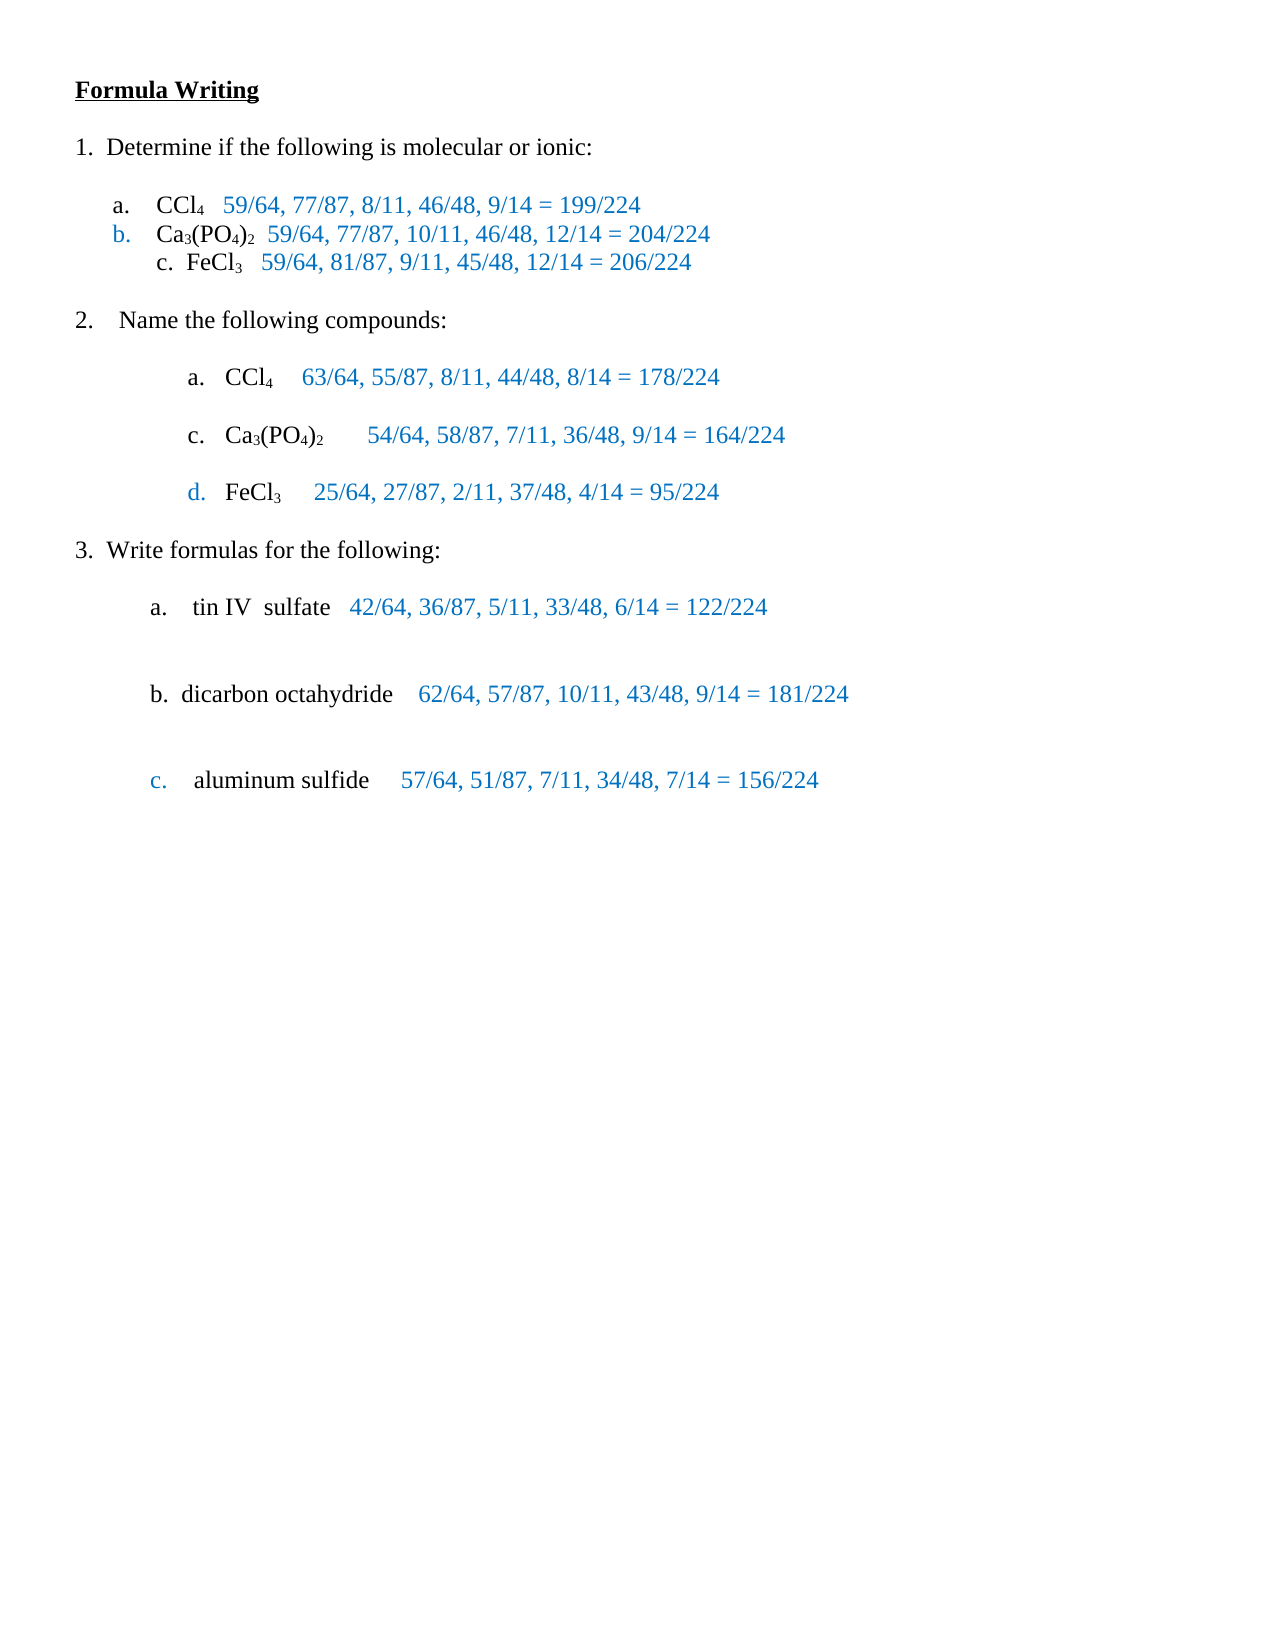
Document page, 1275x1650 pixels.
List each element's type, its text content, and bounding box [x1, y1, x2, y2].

list aluminum sulfide 57/64, 51/87, 7/11, 34/48, 7/14 = 156/224 [150, 765, 1200, 794]
list CCl4 59/64, 77/87, 8/11, 46/48, 9/14 = 199/224 [112, 190, 1200, 219]
text Formula Writing [75, 75, 1200, 104]
text 2. Name the following compounds: [75, 305, 1200, 334]
list FeCl3 25/64, 27/87, 2/11, 37/48, 4/14 = 95/224 [150, 477, 1200, 506]
text a. tin IV sulfate 42/64, 36/87, 5/11, 33/48, 6/14 = 122/224 [150, 592, 1200, 621]
text 3. Write formulas for the following: [75, 535, 1200, 564]
text b. dicarbon octahydride 62/64, 57/87, 10/11, 43/48, 9/14 = 181/224 [150, 679, 1200, 707]
list Ca3(PO4)2 59/64, 77/87, 10/11, 46/48, 12/14 = 204/224 [112, 219, 1200, 247]
list c. FeCl3 59/64, 81/87, 9/11, 45/48, 12/14 = 206/224 [150, 247, 1200, 276]
list CCl4 63/64, 55/87, 8/11, 44/48, 8/14 = 178/224 [187, 362, 1200, 391]
text 1. Determine if the following is molecular or ionic: [75, 132, 1200, 161]
list Ca3(PO4)2 54/64, 58/87, 7/11, 36/48, 9/14 = 164/224 [150, 420, 1200, 449]
